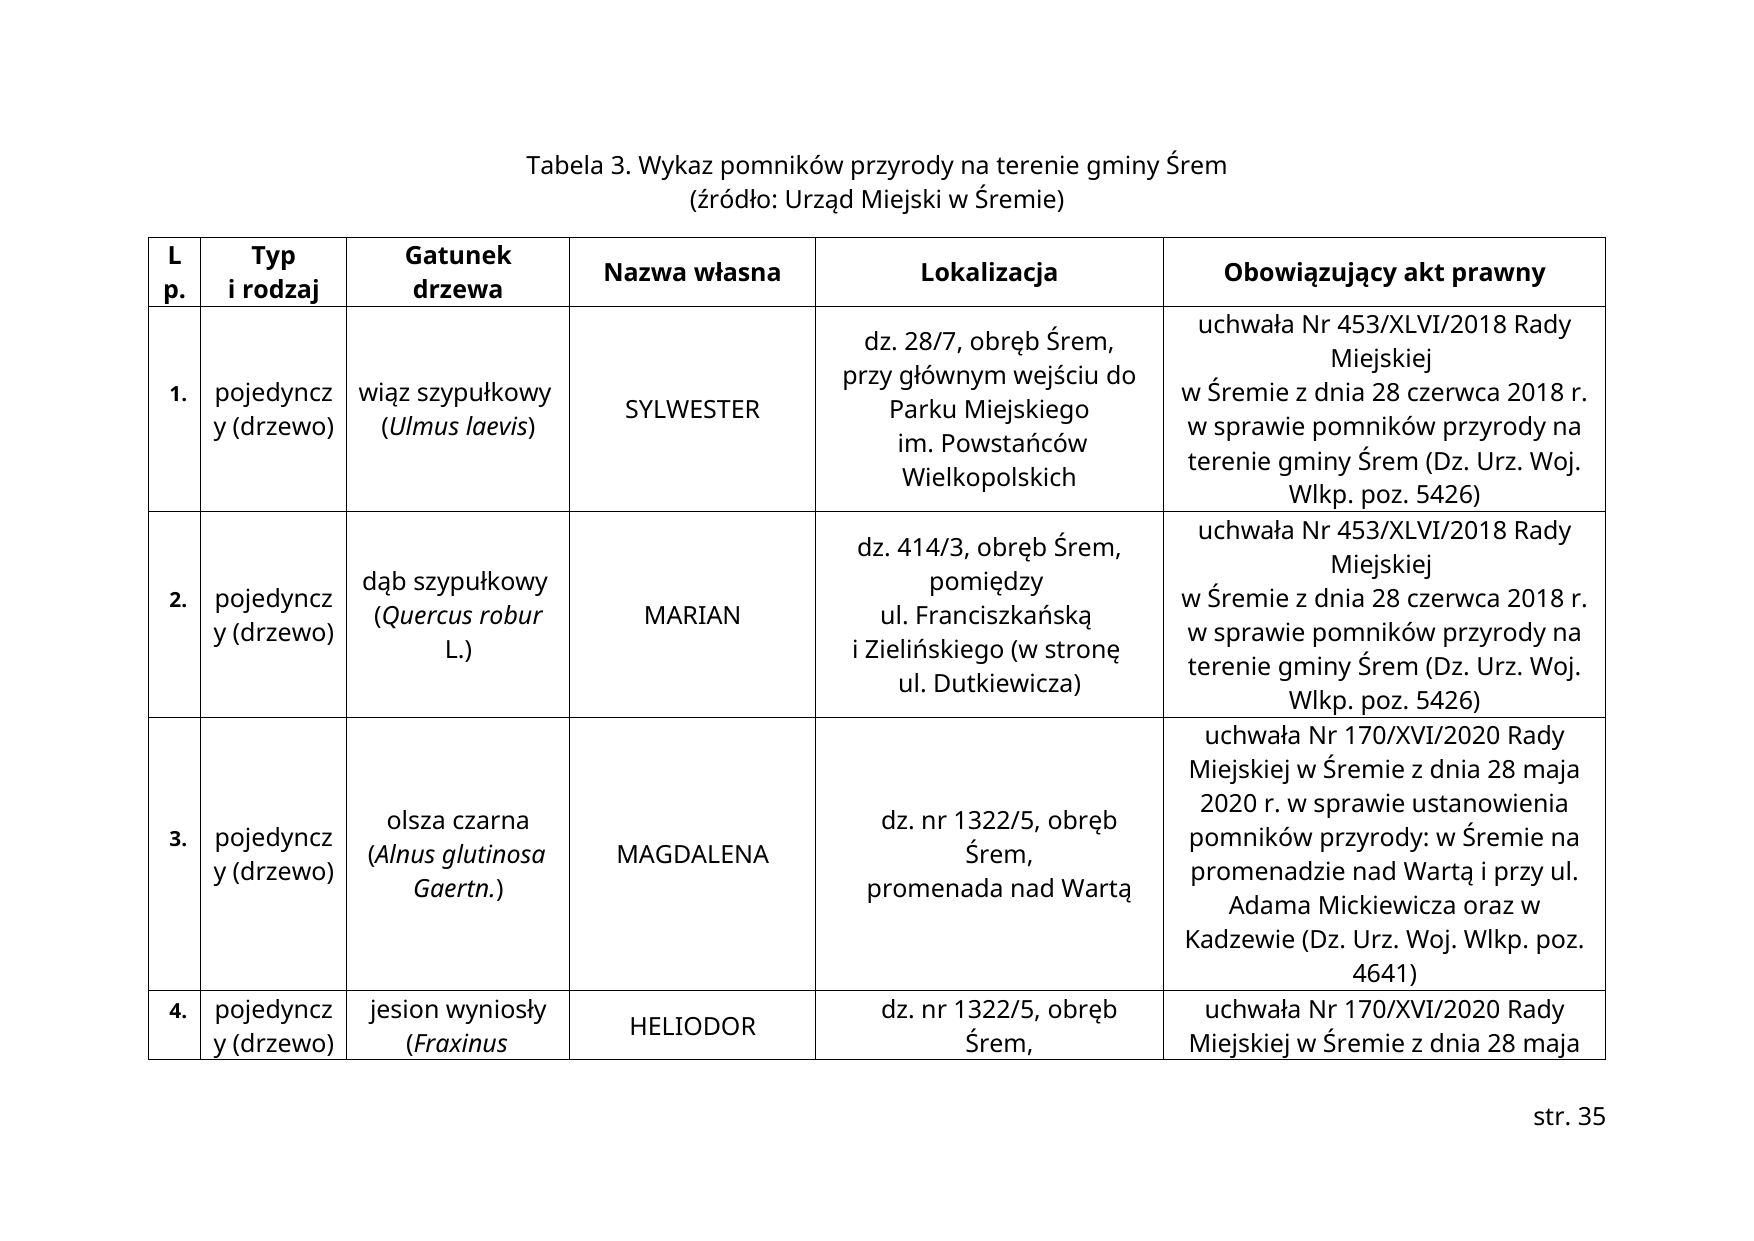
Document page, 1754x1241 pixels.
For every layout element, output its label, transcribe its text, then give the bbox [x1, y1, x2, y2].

text Tabela 3. Wykaz pomników przyrody na terenie gminy Śrem (źródło: Urząd Miejski w Śremie) [148, 148, 1606, 216]
table_cell uchwała Nr 453/XLVI/2018 Rady Miejskiej w Śremie z dnia 28 czerwca 2018 r. w sprawie pomników przyrody na terenie gminy Śrem (Dz. Urz. Woj. Wlkp. poz. 5426) [1164, 512, 1605, 717]
table_cell [149, 718, 200, 990]
table_header Lp. [149, 238, 200, 306]
table_header Typ i rodzaj [201, 238, 346, 306]
table_cell pojedynczy (drzewo) [201, 991, 346, 1059]
table_cell HELIODOR [570, 991, 815, 1059]
table_cell [149, 307, 200, 511]
table_header Nazwa własna [570, 238, 815, 306]
table_header Lokalizacja [816, 238, 1163, 306]
table_cell SYLWESTER [570, 307, 815, 511]
table_cell uchwała Nr 453/XLVI/2018 Rady Miejskiej w Śremie z dnia 28 czerwca 2018 r. w sprawie pomników przyrody na terenie gminy Śrem (Dz. Urz. Woj. Wlkp. poz. 5426) [1164, 307, 1605, 511]
table_cell dz. nr 1322/5, obręb Śrem, promenada nad Wartą [816, 718, 1163, 990]
table_cell wiąz szypułkowy (Ulmus laevis) [347, 307, 569, 511]
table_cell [1164, 991, 1605, 1059]
table_cell [149, 512, 200, 717]
table_cell pojedynczy (drzewo) [201, 307, 346, 511]
table_cell dąb szypułkowy (Quercus robur L.) [347, 512, 569, 717]
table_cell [816, 991, 1163, 1059]
table_cell MARIAN [570, 512, 815, 717]
table_cell dz. 414/3, obręb Śrem, pomiędzy ul. Franciszkańską i Zielińskiego (w stronę ul. Dutkiewicza) [816, 512, 1163, 717]
table_cell olsza czarna (Alnus glutinosa Gaertn.) [347, 718, 569, 990]
table_cell [149, 991, 200, 1059]
table_cell MAGDALENA [570, 718, 815, 990]
table_header Obowiązujący akt prawny [1164, 238, 1605, 306]
table_cell pojedynczy (drzewo) [201, 718, 346, 990]
table_cell pojedynczy (drzewo) [201, 512, 346, 717]
table_header Gatunek drzewa [347, 238, 569, 306]
table_cell jesion wyniosły (Fraxinus excelsior L.) [347, 991, 569, 1059]
table_cell dz. 28/7, obręb Śrem, przy głównym wejściu do Parku Miejskiego im. Powstańców Wielkopolskich [816, 307, 1163, 511]
